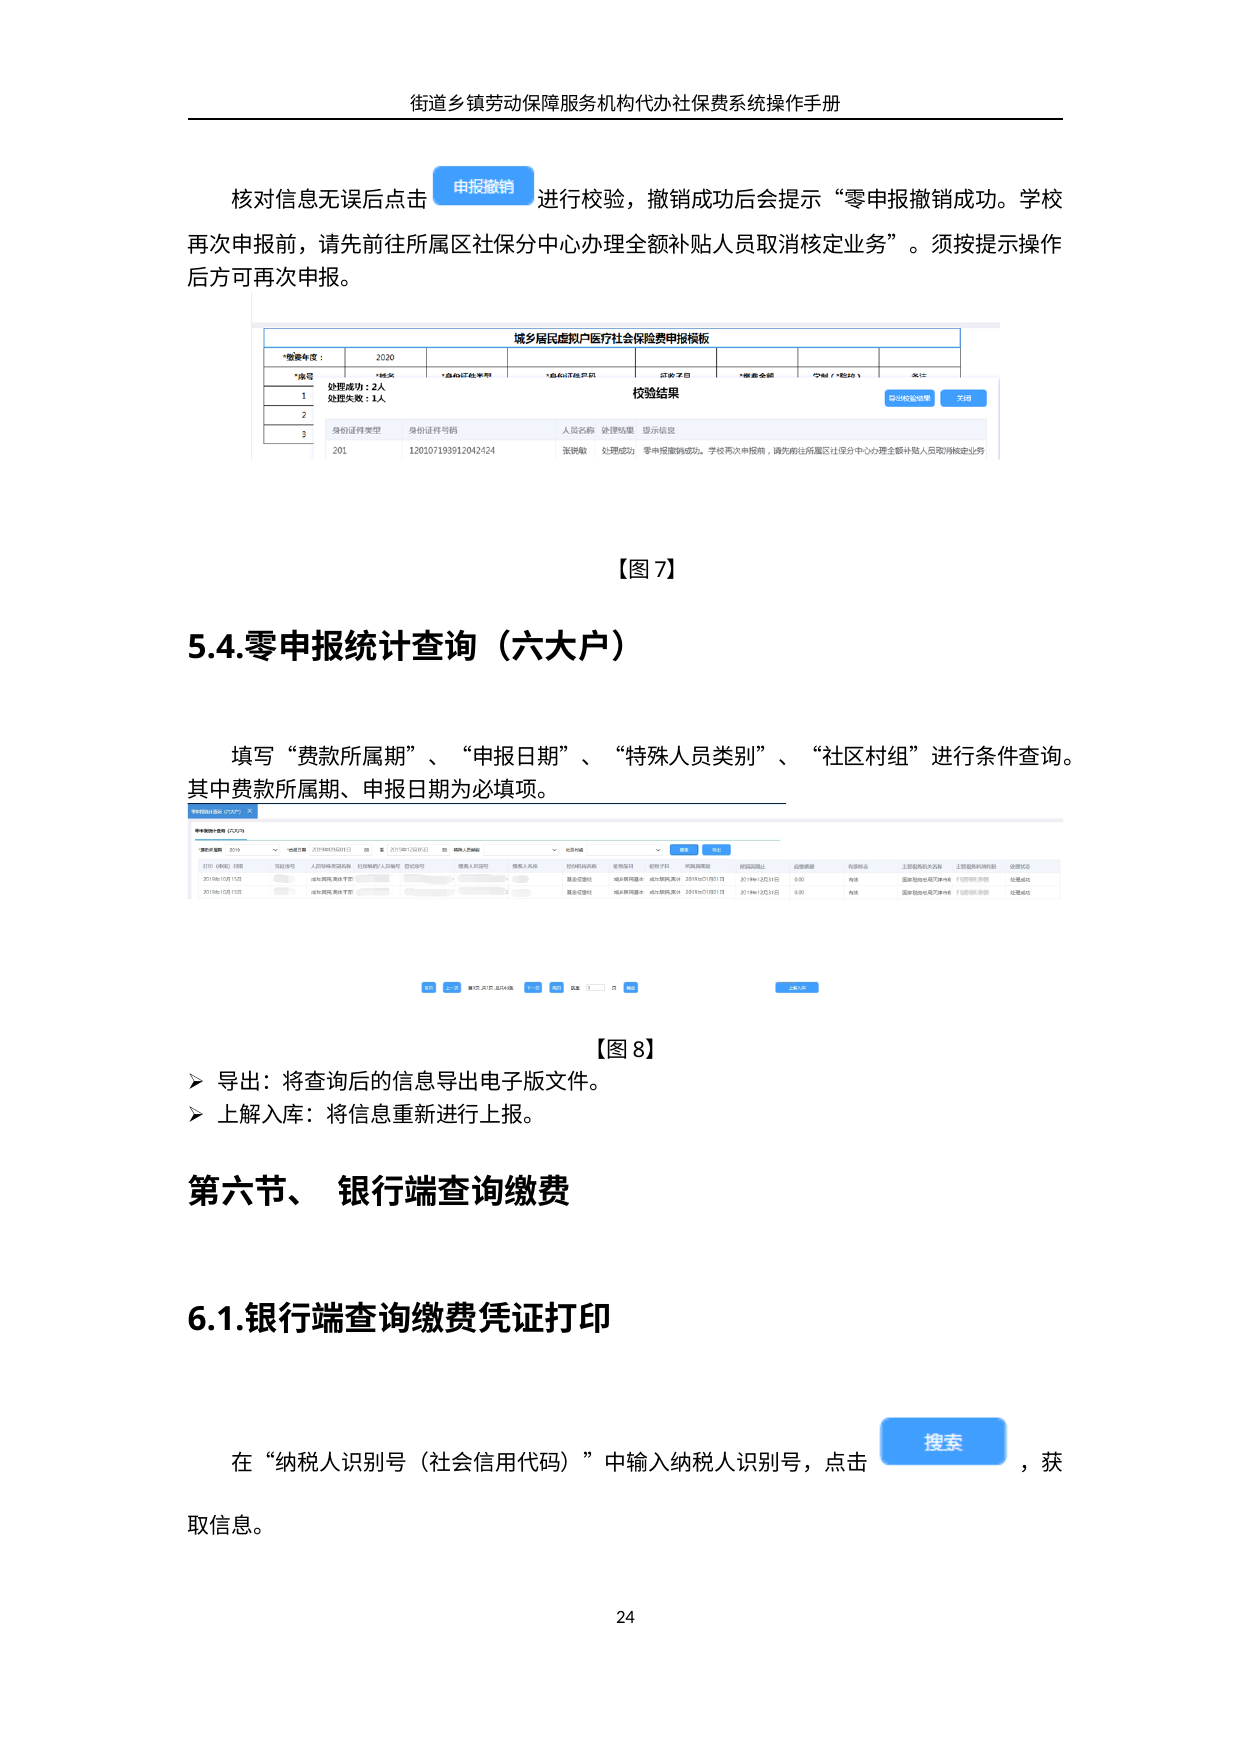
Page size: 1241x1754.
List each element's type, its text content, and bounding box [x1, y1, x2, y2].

picture [428, 162, 538, 208]
subtitle 银行端查询缴费 [187, 1156, 1063, 1221]
text 填写“费款所属期”、“申报日期”、“特殊人员类别”、“社区村组”进行条件查询。其中费款所属期、申报日期为必填项。 [187, 739, 1063, 803]
text 【图8】 [187, 1031, 1063, 1064]
picture [187, 803, 1064, 1004]
list 导出：将查询后的信息导出电子版文件。 [187, 1064, 1063, 1096]
picture [251, 292, 1000, 527]
subtitle 6.1.银行端查询缴费凭证打印 [187, 1283, 1063, 1348]
text 核对信息无误后点击进行校验，撤销成功后会提示“零申报撤销成功。学校再次申报前，请先前往所属区社保分中心办理全额补贴人员取消核定业务”。须按提示操作后方可再次申报。 [187, 162, 1063, 292]
subtitle 5.4.零申报统计查询（六大户） [187, 612, 1063, 677]
list 上解入库：将信息重新进行上报。 [187, 1096, 1063, 1129]
text 【图7】 [187, 552, 1063, 584]
text 在“纳税人识别号（社会信用代码）”中输入纳税人识别号，点击，获取信息。 [187, 1411, 1063, 1541]
picture [869, 1410, 1020, 1470]
